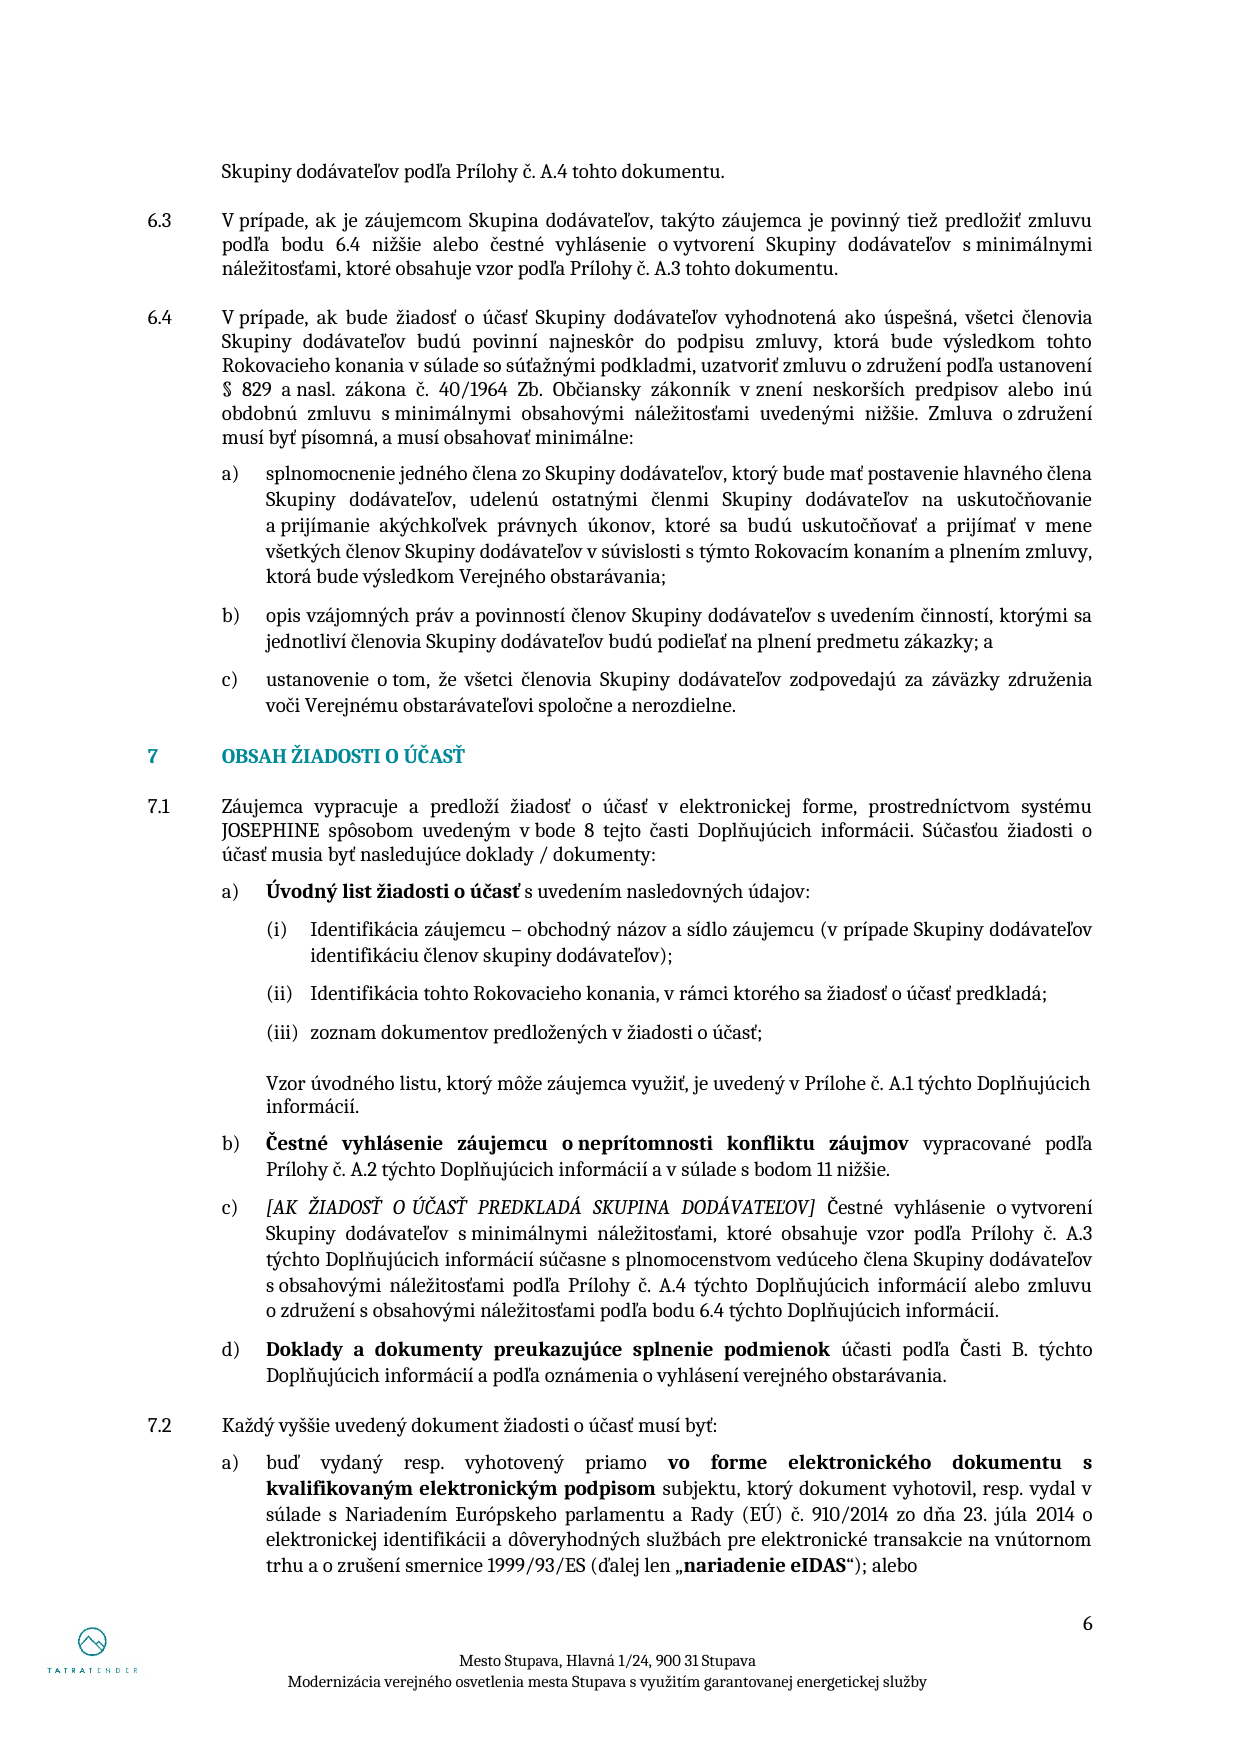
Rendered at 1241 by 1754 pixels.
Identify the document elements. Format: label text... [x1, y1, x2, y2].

subtitle Doklady a dokumenty preukazujúce splnenie podmienok účasti podľa Časti B. týchto Doplňujúcich informácií a podľa oznámenia o vyhlásení verejného obstarávania. [222, 1337, 1092, 1387]
subtitle Identifikácia tohto Rokovacieho konania, v rámci ktorého sa žiadosť o účasť predkladá; [266, 982, 1092, 1006]
subtitle zoznam dokumentov predložených v žiadosti o účasť; [266, 1020, 1092, 1044]
subtitle buď vydaný resp. vyhotovený priamo vo forme elektronického dokumentu s kvalifikovaným elektronickým podpisom subjektu, ktorý dokument vyhotovil, resp. vydal v súlade s Nariadením Európskeho parlamentu a Rady (EÚ) č. 910/2014 zo dňa 23. júla 2014 o elektronickej identifikácii a dôveryhodných službách pre elektronické transakcie na vnútornom trhu a o zrušení smernice 1999/93/ES (ďalej len „nariadenie eIDAS“); alebo [222, 1451, 1092, 1578]
subtitle opis vzájomných práv a povinností členov Skupiny dodávateľov s uvedením činností, ktorými sa jednotliví členovia Skupiny dodávateľov budú podieľať na plnení predmetu zákazky; a [222, 603, 1092, 653]
picture [26, 1603, 158, 1697]
subtitle ustanovenie o tom, že všetci členovia Skupiny dodávateľov zodpovedajú za záväzky združenia voči Verejnému obstarávateľovi spoločne a nerozdielne. [222, 668, 1092, 717]
subtitle Identifikácia záujemcu – obchodný názov a sídlo záujemcu (v prípade Skupiny dodávateľov identifikáciu členov skupiny dodávateľov); [266, 918, 1092, 968]
subtitle Každý vyššie uvedený dokument žiadosti o účasť musí byť: [148, 1414, 1092, 1438]
subtitle V prípade, ak je záujemcom Skupina dodávateľov, takýto záujemca je povinný tiež predložiť zmluvu podľa bodu 6.4 nižšie alebo čestné vyhlásenie o vytvorení Skupiny dodávateľov s minimálnymi náležitosťami, ktoré obsahuje vzor podľa Prílohy č. A.3 tohto dokumentu. [148, 209, 1092, 281]
subtitle Obsah žiadosti o účasť [148, 744, 1092, 768]
subtitle V prípade, ak bude žiadosť o účasť Skupiny dodávateľov vyhodnotená ako úspešná, všetci členovia Skupiny dodávateľov budú povinní najneskôr do podpisu zmluvy, ktorá bude výsledkom tohto Rokovacieho konania v súlade so súťažnými podkladmi, uzatvoriť zmluvu o združení podľa ustanovení § 829 a nasl. zákona č. 40/1964 Zb. Občiansky zákonník v znení neskorších predpisov alebo inú obdobnú zmluvu s minimálnymi obsahovými náležitosťami uvedenými nižšie. Zmluva o združení musí byť písomná, a musí obsahovať minimálne: [148, 306, 1092, 449]
subtitle Čestné vyhlásenie záujemcu o neprítomnosti konfliktu záujmov vypracované podľa Prílohy č. A.2 týchto Doplňujúcich informácií a v súlade s bodom 11 nižšie. [222, 1132, 1092, 1181]
subtitle splnomocnenie jedného člena zo Skupiny dodávateľov, ktorý bude mať postavenie hlavného člena Skupiny dodávateľov, udelenú ostatnými členmi Skupiny dodávateľov na uskutočňovanie a prijímanie akýchkoľvek právnych úkonov, ktoré sa budú uskutočňovať a prijímať v mene všetkých členov Skupiny dodávateľov v súvislosti s týmto Rokovacím konaním a plnením zmluvy, ktorá bude výsledkom Verejného obstarávania; [222, 462, 1092, 589]
subtitle Úvodný list žiadosti o účasť s uvedením nasledovných údajov: [222, 879, 1092, 903]
subtitle [AK ŽIADOSŤ O ÚČASŤ PREDKLADÁ SKUPINA DODÁVATEĽOV] Čestné vyhlásenie o vytvorení Skupiny dodávateľov s minimálnymi náležitosťami, ktoré obsahuje vzor podľa Prílohy č. A.3 týchto Doplňujúcich informácií súčasne s plnomocenstvom vedúceho člena Skupiny dodávateľov s obsahovými náležitosťami podľa Prílohy č. A.4 týchto Doplňujúcich informácií alebo zmluvu o združení s obsahovými náležitosťami podľa bodu 6.4 týchto Doplňujúcich informácií. [222, 1196, 1092, 1323]
subtitle Záujemca vypracuje a predloží žiadosť o účasť v elektronickej forme, prostredníctvom systému JOSEPHINE spôsobom uvedeným v bode 8 tejto časti Doplňujúcich informácii. Súčasťou žiadosti o účasť musia byť nasledujúce doklady / dokumenty: [148, 795, 1092, 867]
subtitle Vzor úvodného listu, ktorý môže záujemca využiť, je uvedený v Prílohe č. A.1 týchto Doplňujúcich informácií. [266, 1071, 1092, 1119]
